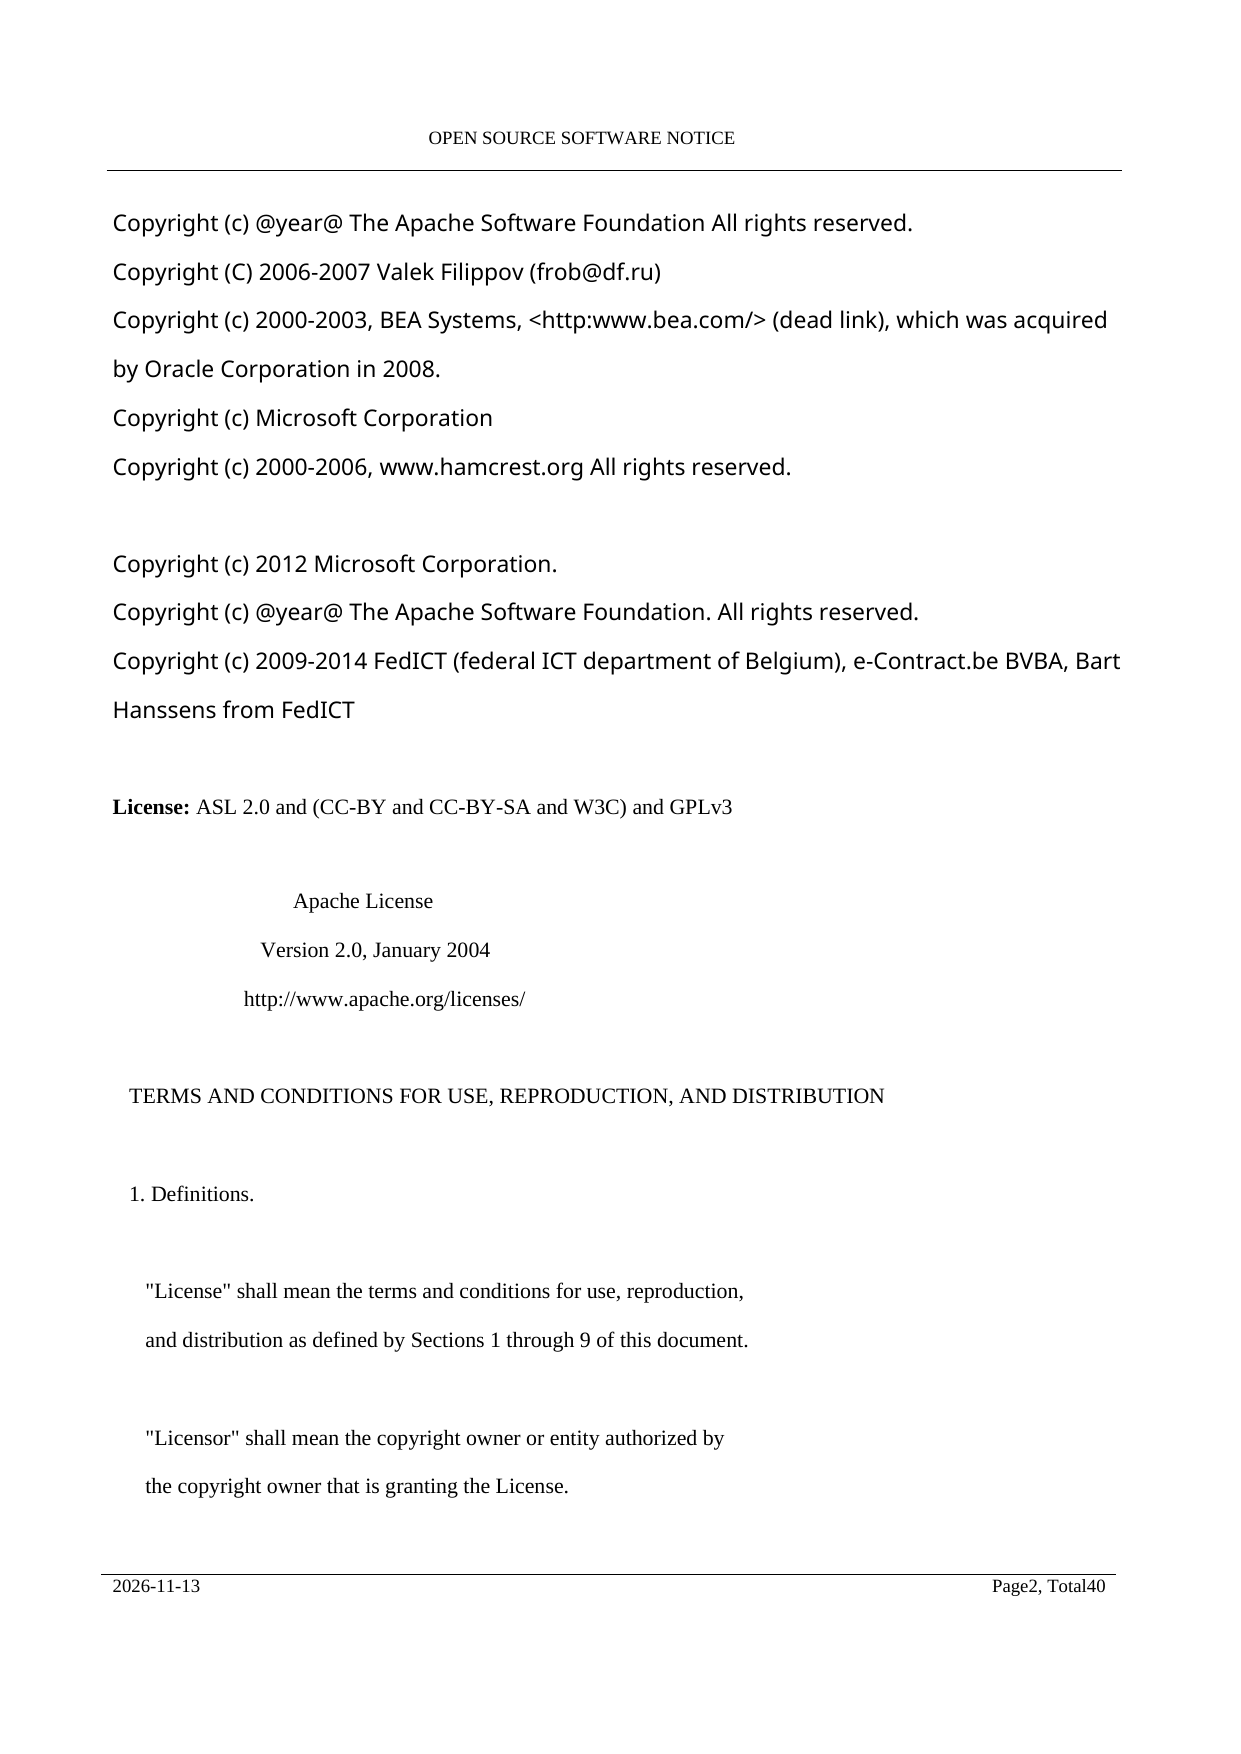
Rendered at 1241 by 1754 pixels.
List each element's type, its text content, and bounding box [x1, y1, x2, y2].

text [112, 206, 1128, 531]
text Copyright (c) 2012 Microsoft Corporation. [112, 548, 1128, 580]
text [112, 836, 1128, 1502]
text Copyright (c) @year@ The Apache Software Foundation. All rights reserved. Copyright (c) 2009-2014 FedICT (federal ICT department of Belgium), e-Contract.be BVBA, Bart Hanssens from FedICT [112, 596, 1128, 774]
text License: ASL 2.0 and (CC-BY and CC-BY-SA and W3C) and GPLv3 [112, 791, 1128, 823]
